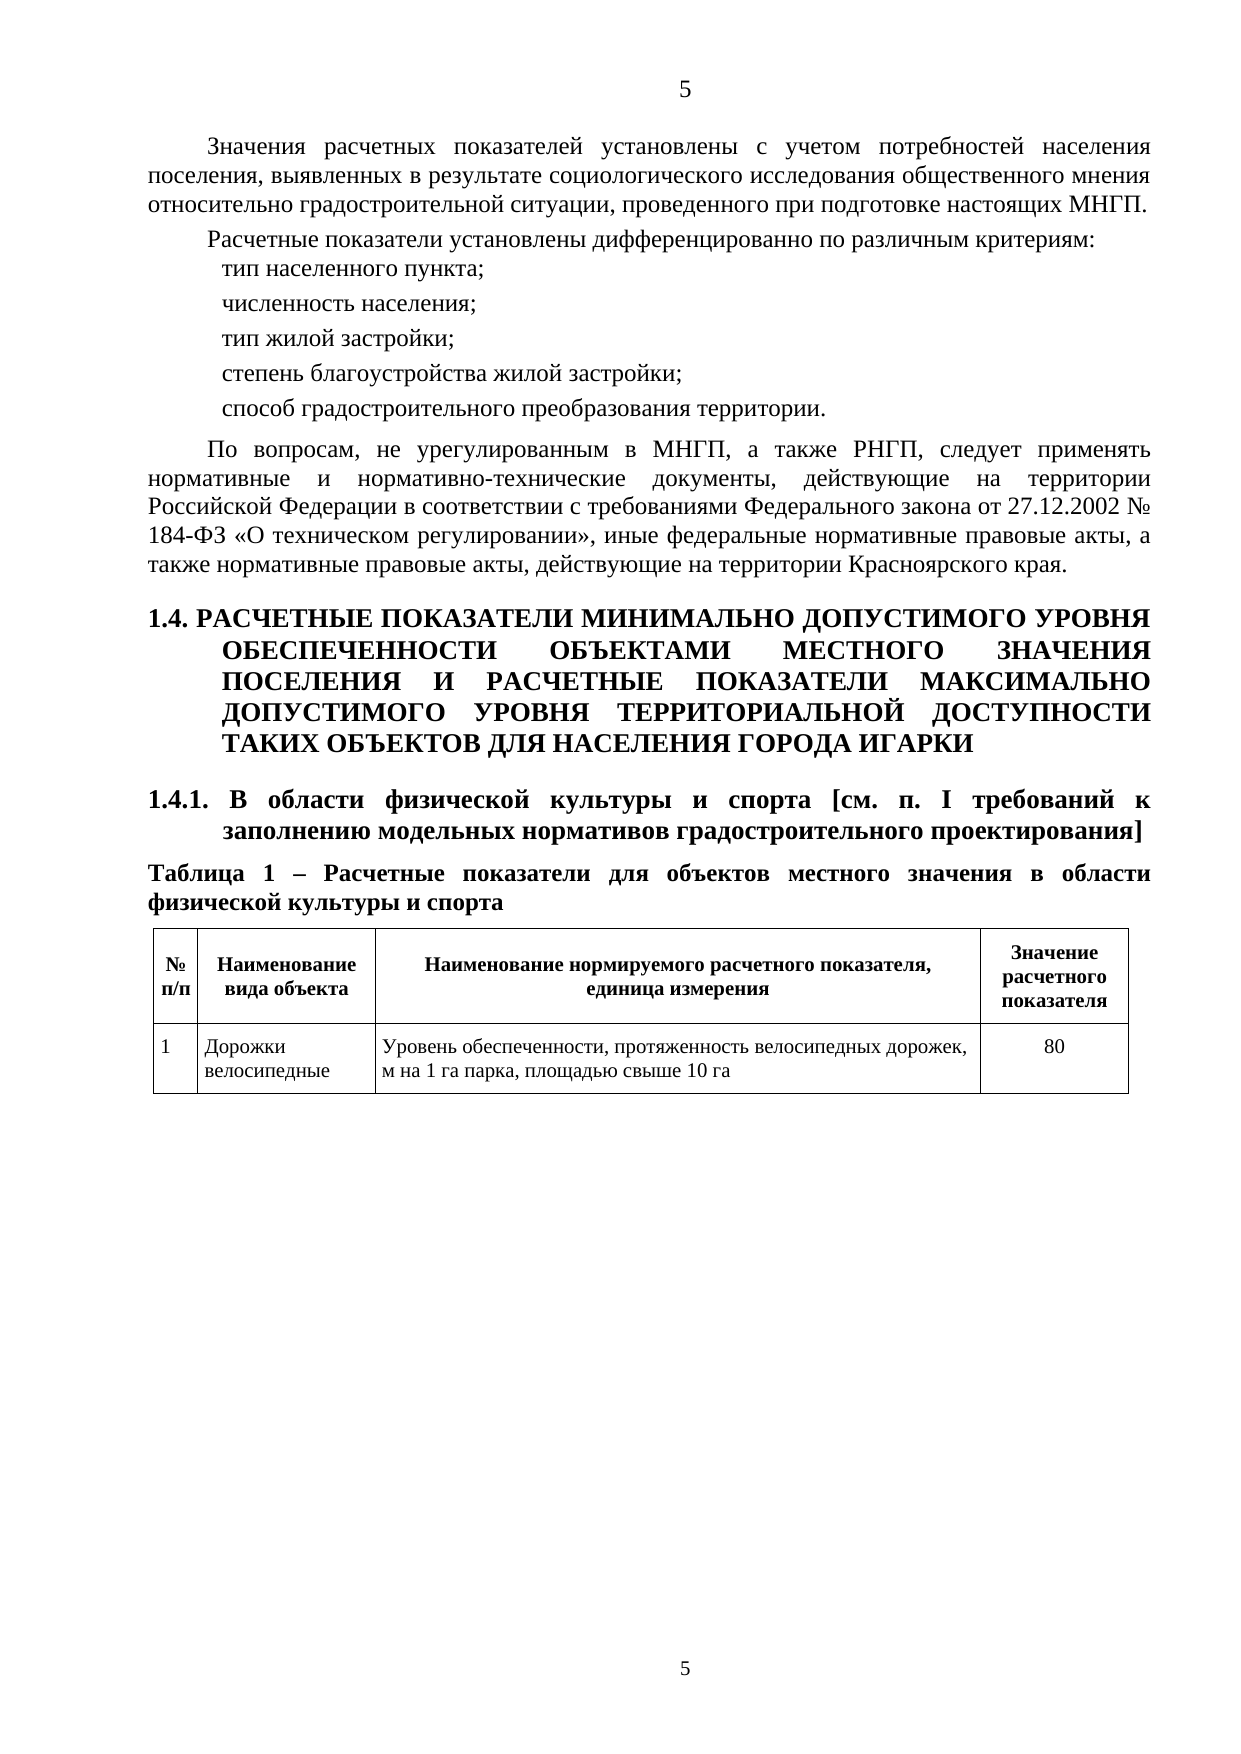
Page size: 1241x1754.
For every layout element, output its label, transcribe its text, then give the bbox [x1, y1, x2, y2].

text Значения расчетных показателей установлены с учетом потребностей населения поселения, выявленных в результате социологического исследования общественного мнения относительно градостроительной ситуации, проведенного при подготовке настоящих МНГП. [148, 131, 1152, 218]
text Таблица 1 – Расчетные показатели для объектов местного значения в области физической культуры и спорта [148, 858, 1152, 916]
text способ градостроительного преобразования территории. [148, 393, 1152, 421]
text 1.4. РАСЧЕТНЫЕ ПОКАЗАТЕЛИ МИНИМАЛЬНО ДОПУСТИМОГО УРОВНЯ ОБЕСПЕЧЕННОСТИ ОБЪЕКТАМИ МЕСТНОГО ЗНАЧЕНИЯ ПОСЕЛЕНИЯ И РАСЧЕТНЫЕ ПОКАЗАТЕЛИ МАКСИМАЛЬНО ДОПУСТИМОГО УРОВНЯ ТЕРРИТОРИАЛЬНОЙ ДОСТУПНОСТИ ТАКИХ ОБЪЕКТОВ ДЛЯ НАСЕЛЕНИЯ ГОРОДА ИГАРКИ [148, 603, 1152, 758]
table_cell Уровень обеспеченности, протяженность велосипедных дорожек, м на 1 га парка, площадью свыше 10 га [376, 1024, 980, 1093]
table_header Наименование вида объекта [198, 929, 375, 1023]
text степень благоустройства жилой застройки; [148, 358, 1152, 386]
table_header № п/п [154, 929, 197, 1023]
table_header Наименование нормируемого расчетного показателя, единица измерения [376, 929, 980, 1023]
text По вопросам, не урегулированным в МНГП, а также РНГП, следует применять нормативные и нормативно-технические документы, действующие на территории Российской Федерации в соответствии с требованиями Федерального закона от 27.12.2002 № 184-ФЗ «О техническом регулировании», иные федеральные нормативные правовые акты, а также нормативные правовые акты, действующие на территории Красноярского края. [148, 434, 1152, 578]
text Расчетные показатели установлены дифференцированно по различным критериям: [148, 224, 1152, 253]
table_cell 1 [154, 1024, 197, 1093]
text тип населенного пункта; [148, 253, 1152, 281]
table_cell 80 [981, 1024, 1128, 1093]
text 1.4.1. В области физической культуры и спорта [см. п. I требований к заполнению модельных нормативов градостроительного проектирования] [148, 783, 1152, 846]
text тип жилой застройки; [148, 323, 1152, 351]
table_header Значение расчетного показателя [981, 929, 1128, 1023]
text численность населения; [148, 288, 1152, 316]
table_cell Дорожки велосипедные [198, 1024, 375, 1093]
